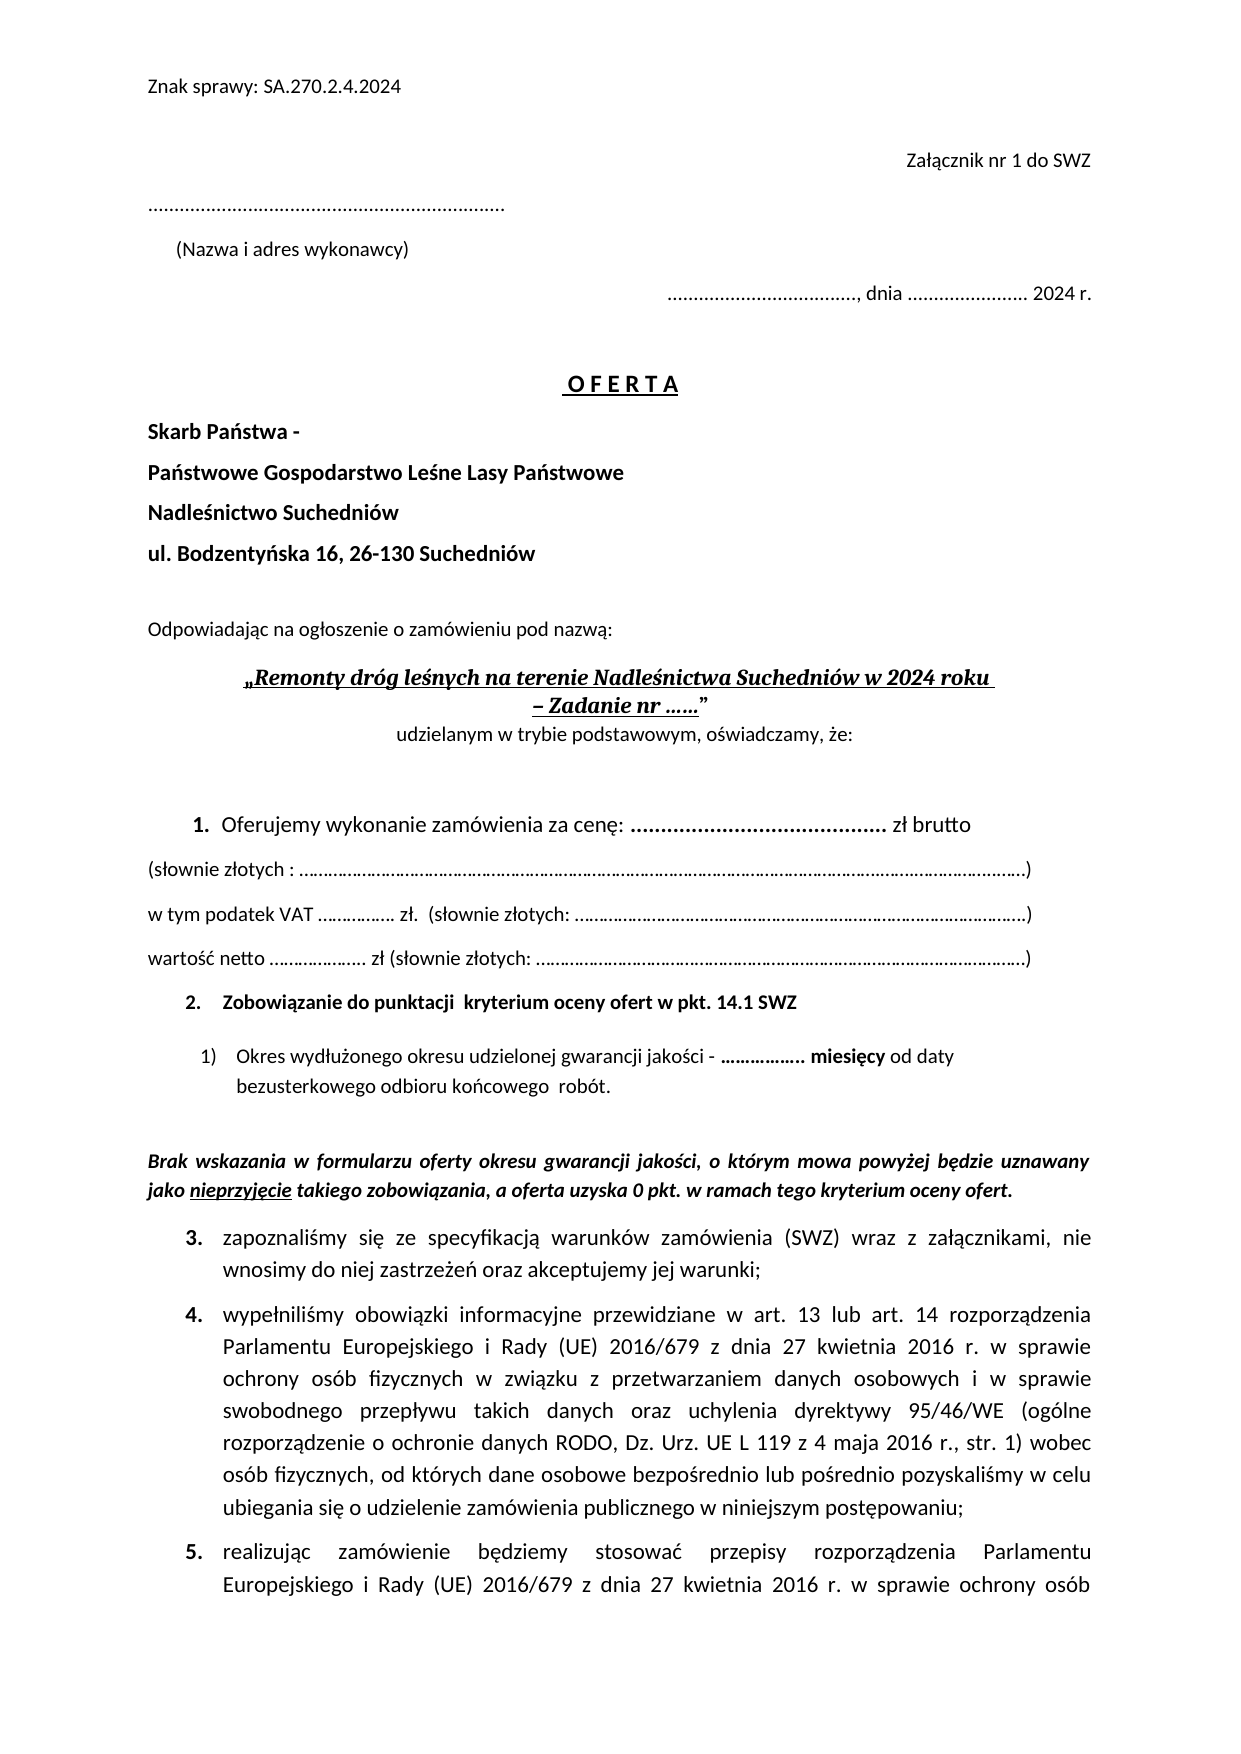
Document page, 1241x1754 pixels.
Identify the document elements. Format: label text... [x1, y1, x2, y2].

text Nadleśnictwo Suchedniów [148, 498, 1093, 527]
text (Nazwa i adres wykonawcy) [148, 236, 1093, 261]
text Załącznik nr 1 do SWZ [148, 148, 1093, 173]
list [185, 1537, 1093, 1598]
text Państwowe Gospodarstwo Leśne Lasy Państwowe [148, 458, 1093, 486]
list zapoznaliśmy się ze specyfikacją warunków zamówienia (SWZ) wraz z załącznikami, nie wnosimy do niej zastrzeżeń oraz akceptujemy jej warunki; [185, 1223, 1093, 1283]
text Odpowiadając na ogłoszenie o zamówieniu pod nazwą: [148, 617, 1093, 642]
list Zobowiązanie do punktacji kryterium oceny ofert w pkt. 14.1 SWZ [185, 989, 1093, 1014]
text w tym podatek VAT ……………. zł. (słownie złotych: ………………………………………………………………………………….) [148, 901, 1093, 926]
text ...................................., dnia ....................... 2024 r. [148, 280, 1093, 305]
text (słownie złotych : ………………………………………………………………………………………………………….…….……………..……) [148, 857, 1093, 882]
text „Remonty dróg leśnych na terenie Nadleśnictwa Suchedniów w 2024 roku – Zadanie nr ……” udzielanym w trybie podstawowym, oświadczamy, że: [148, 661, 1093, 747]
list Oferujemy wykonanie zamówienia za cenę: .......................................... zł brutto [192, 810, 1093, 838]
text O F E R T A [148, 368, 1093, 398]
text Skarb Państwa - [148, 417, 1093, 446]
text ul. Bodzentyńska 16, 26-130 Suchedniów [148, 539, 1093, 567]
text Brak wskazania w formularzu oferty okresu gwarancji jakości, o którym mowa powyżej będzie uznawany jako nieprzyjęcie takiego zobowiązania, a oferta uzyska 0 pkt. w ramach tego kryterium oceny ofert. [148, 1148, 1093, 1202]
list 1) Okres wydłużonego okresu udzielonej gwarancji jakości - …………….. miesięcy od daty bezusterkowego odbioru końcowego robót. [162, 1044, 1093, 1098]
text wartość netto ……………….. zł (słownie złotych: …………………………………………………………………………………………) [148, 945, 1093, 970]
text .................................................................... [148, 192, 1093, 217]
list wypełniliśmy obowiązki informacyjne przewidziane w art. 13 lub art. 14 rozporządzenia Parlamentu Europejskiego i Rady (UE) 2016/679 z dnia 27 kwietnia 2016 r. w sprawie ochrony osób fizycznych w związku z przetwarzaniem danych osobowych i w sprawie swobodnego przepływu takich danych oraz uchylenia dyrektywy 95/46/WE (ogólne rozporządzenie o ochronie danych RODO, Dz. Urz. UE L 119 z 4 maja 2016 r., str. 1) wobec osób fizycznych, od których dane osobowe bezpośrednio lub pośrednio pozyskaliśmy w celu ubiegania się o udzielenie zamówienia publicznego w niniejszym postępowaniu; [185, 1300, 1093, 1521]
